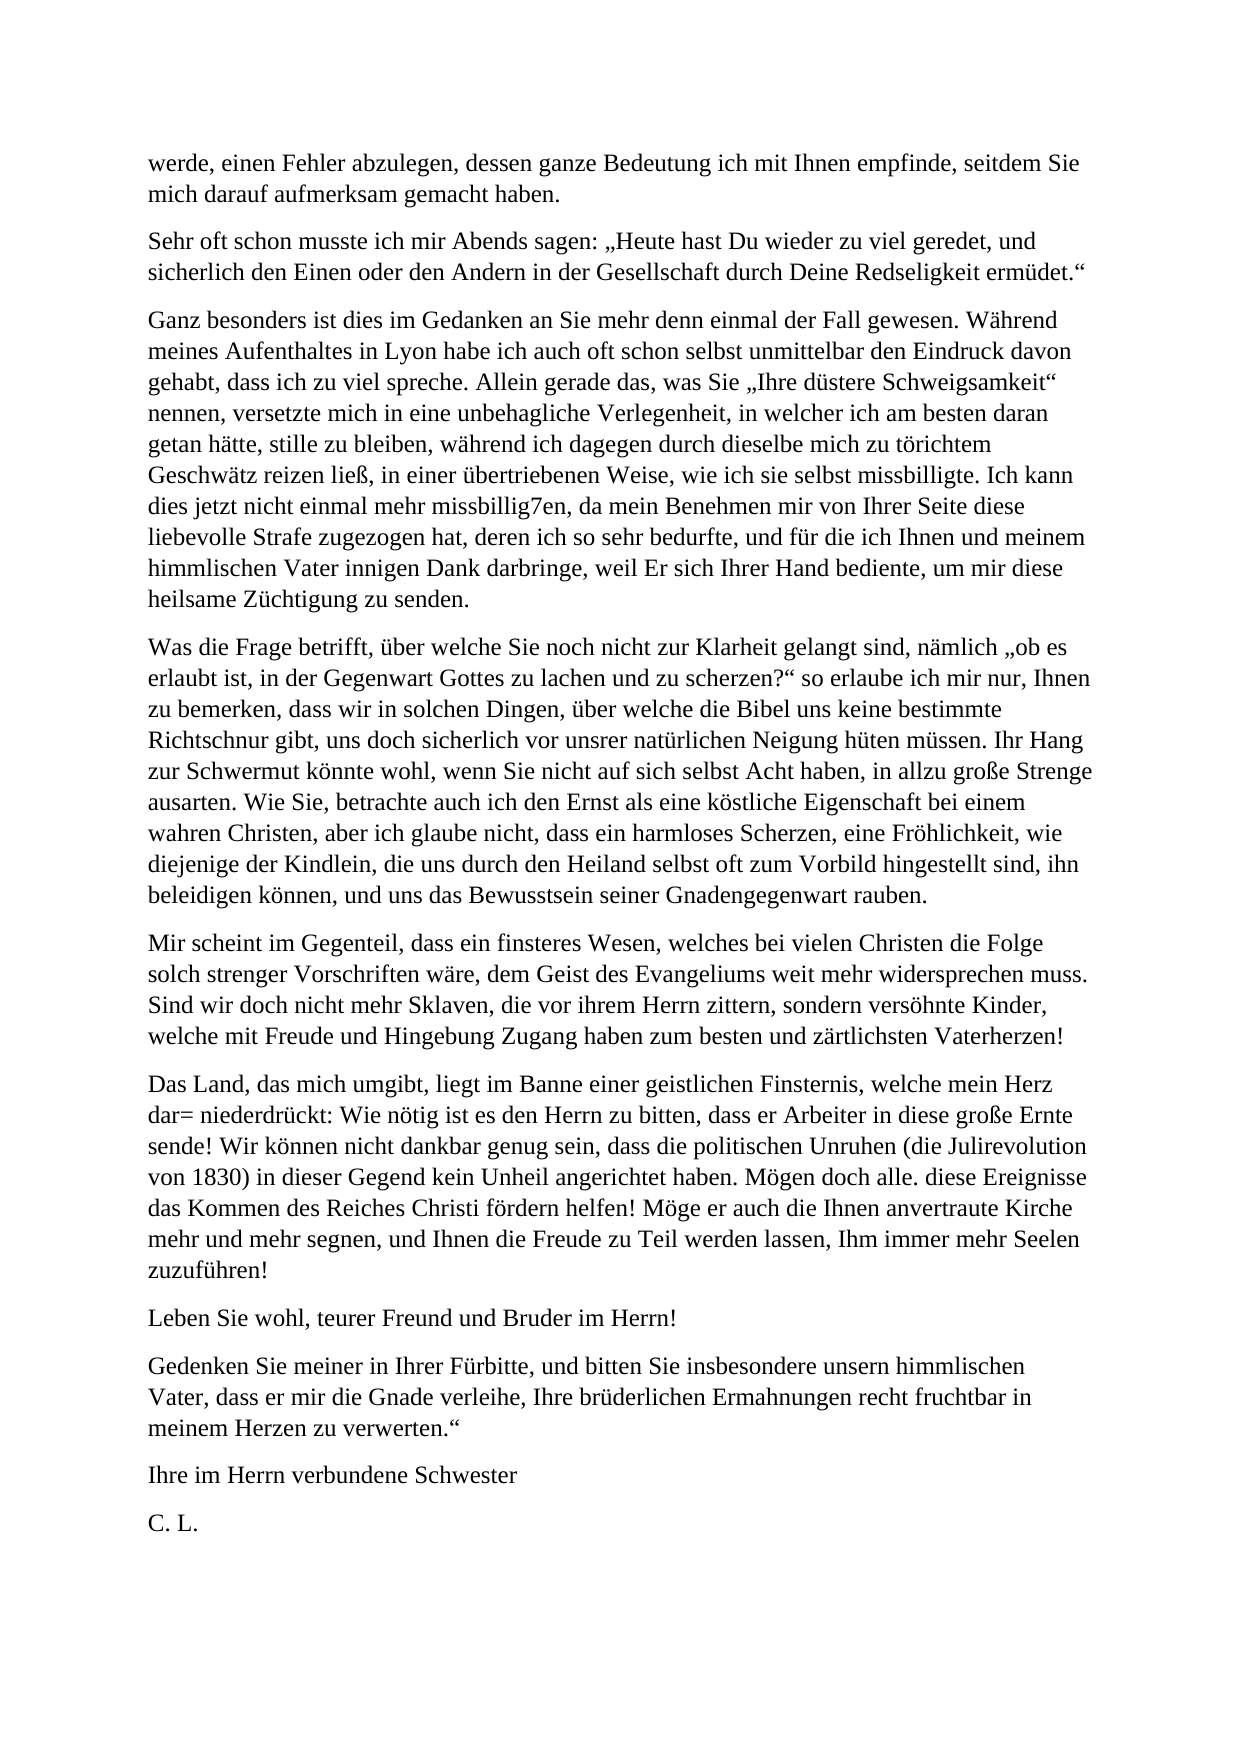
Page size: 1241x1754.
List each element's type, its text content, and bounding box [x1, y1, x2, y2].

text Ihre im Herrn verbundene Schwester [148, 1461, 1093, 1489]
text Leben Sie wohl, teurer Freund und Bruder im Herrn! [148, 1303, 1093, 1332]
text Gedenken Sie meiner in Ihrer Fürbitte, und bitten Sie insbesondere unsern himmlischen Vater, dass er mir die Gnade verleihe, Ihre brüderlichen Ermahnungen recht fruchtbar in meinem Herzen zu verwerten.“ [148, 1351, 1093, 1442]
text Ganz besonders ist dies im Gedanken an Sie mehr denn einmal der Fall gewesen. Während meines Aufenthaltes in Lyon habe ich auch oft schon selbst unmittelbar den Eindruck davon gehabt, dass ich zu viel spreche. Allein gerade das, was Sie „Ihre düstere Schweigsamkeit“ nennen, versetzte mich in eine unbehagliche Verlegenheit, in welcher ich am besten daran getan hätte, stille zu bleiben, während ich dagegen durch dieselbe mich zu törichtem Geschwätz reizen ließ, in einer übertriebenen Weise, wie ich sie selbst missbilligte. Ich kann dies jetzt nicht einmal mehr missbillig7en, da mein Benehmen mir von Ihrer Seite diese liebevolle Strafe zugezogen hat, deren ich so sehr bedurfte, und für die ich Ihnen und meinem himmlischen Vater innigen Dank darbringe, weil Er sich Ihrer Hand bediente, um mir diese heilsame Züchtigung zu senden. [148, 305, 1093, 613]
text Das Land, das mich umgibt, liegt im Banne einer geistlichen Finsternis, welche mein Herz dar= niederdrückt: Wie nötig ist es den Herrn zu bitten, dass er Arbeiter in diese große Ernte sende! Wir können nicht dankbar genug sein, dass die politischen Unruhen (die Julirevolution von 1830) in dieser Gegend kein Unheil angerichtet haben. Mögen doch alle. diese Ereignisse das Kommen des Reiches Christi fördern helfen! Möge er auch die Ihnen anvertraute Kirche mehr und mehr segnen, und Ihnen die Freude zu Teil werden lassen, Ihm immer mehr Seelen zuzuführen! [148, 1069, 1093, 1284]
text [148, 148, 1093, 207]
text Was die Frage betrifft, über welche Sie noch nicht zur Klarheit gelangt sind, nämlich „ob es erlaubt ist, in der Gegenwart Gottes zu lachen und zu scherzen?“ so erlaube ich mir nur, Ihnen zu bemerken, dass wir in solchen Dingen, über welche die Bibel uns keine bestimmte Richtschnur gibt, uns doch sicherlich vor unsrer natürlichen Neigung hüten müssen. Ihr Hang zur Schwermut könnte wohl, wenn Sie nicht auf sich selbst Acht haben, in allzu große Strenge ausarten. Wie Sie, betrachte auch ich den Ernst als eine köstliche Eigenschaft bei einem wahren Christen, aber ich glaube nicht, dass ein harmloses Scherzen, eine Fröhlichkeit, wie diejenige der Kindlein, die uns durch den Heiland selbst oft zum Vorbild hingestellt sind, ihn beleidigen können, und uns das Bewusstsein seiner Gnadengegenwart rauben. [148, 632, 1093, 909]
text C. L. [148, 1508, 1093, 1537]
text Sehr oft schon musste ich mir Abends sagen: „Heute hast Du wieder zu viel geredet, und sicherlich den Einen oder den Andern in der Gesellschaft durch Deine Redseligkeit ermüdet.“ [148, 226, 1093, 286]
text Mir scheint im Gegenteil, dass ein finsteres Wesen, welches bei vielen Christen die Folge solch strenger Vorschriften wäre, dem Geist des Evangeliums weit mehr widersprechen muss. Sind wir doch nicht mehr Sklaven, die vor ihrem Herrn zittern, sondern versöhnte Kinder, welche mit Freude und Hingebung Zugang haben zum besten und zärtlichsten Vaterherzen! [148, 928, 1093, 1050]
